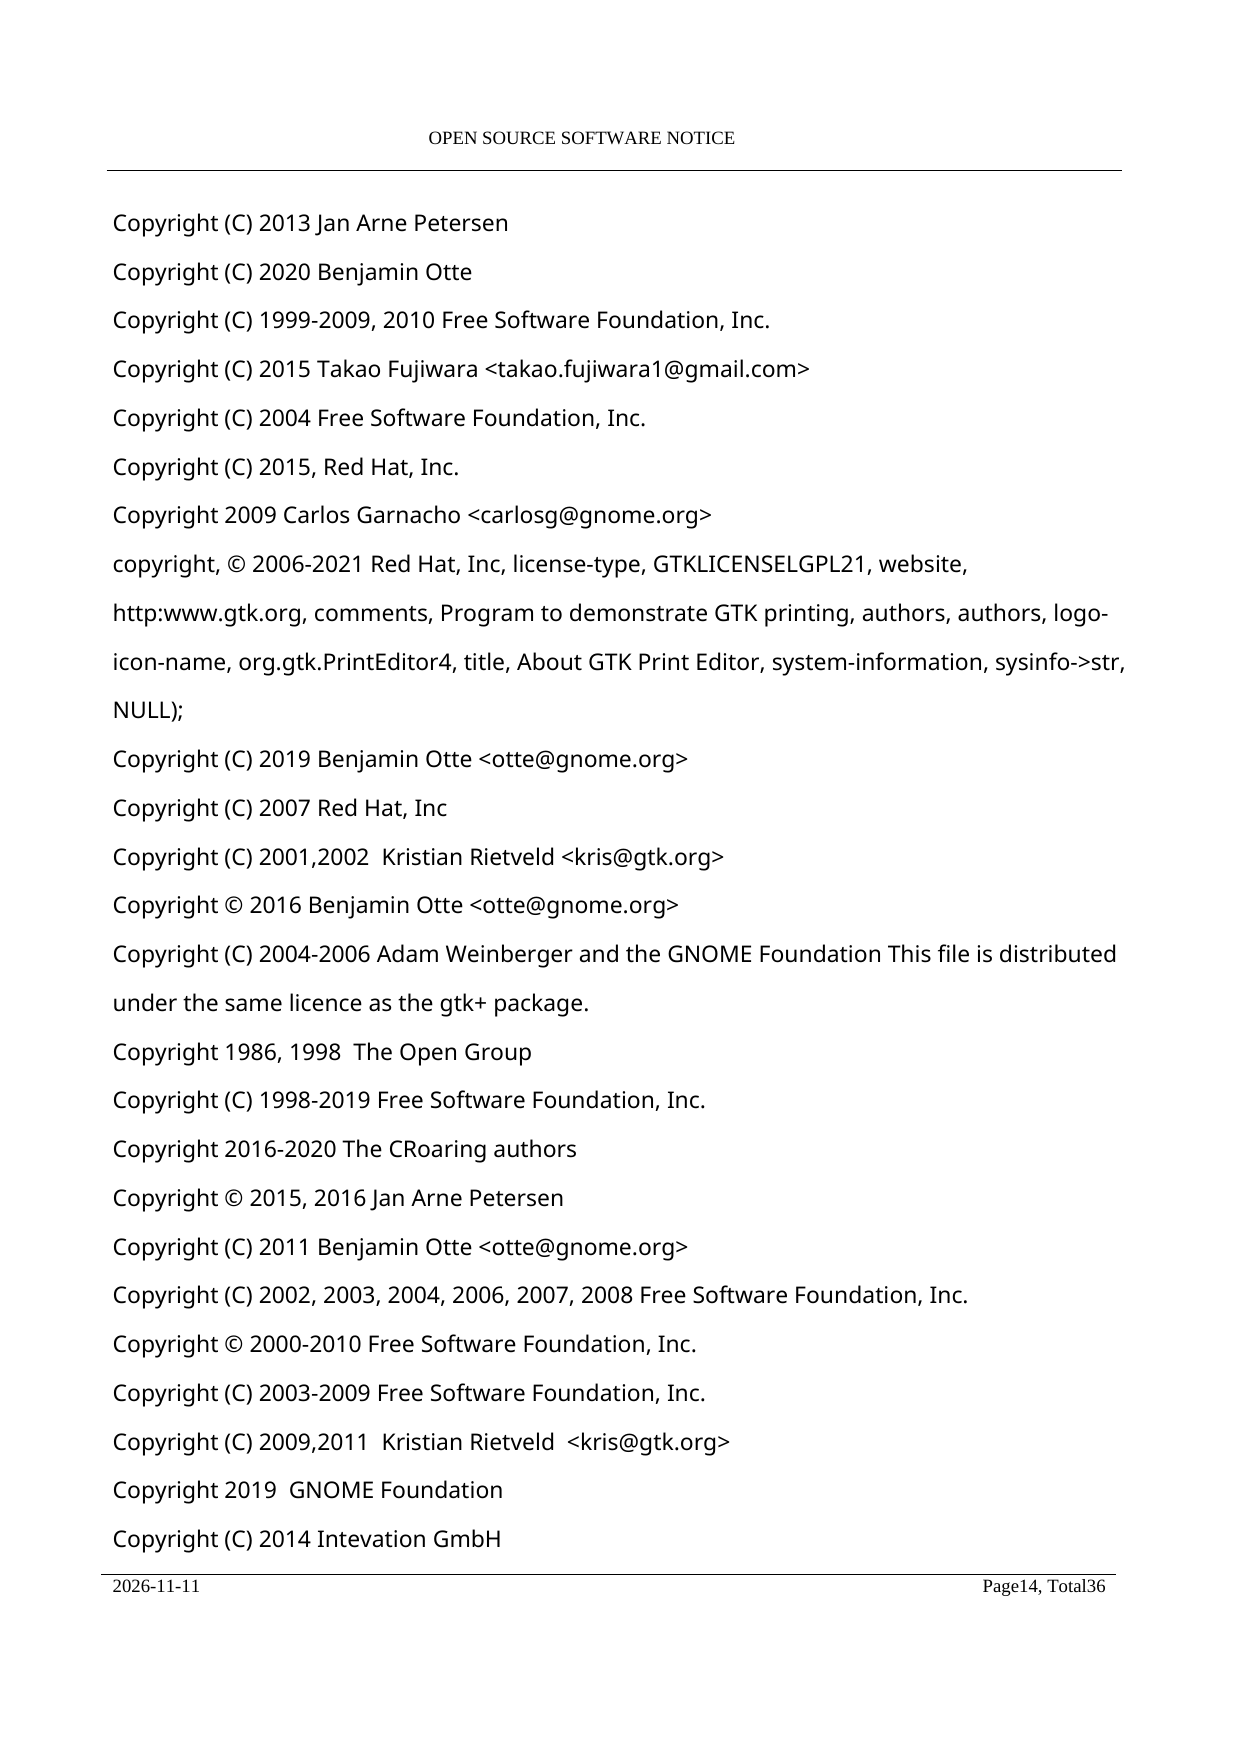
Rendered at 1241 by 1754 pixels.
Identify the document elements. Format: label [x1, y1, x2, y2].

text [112, 206, 1128, 1555]
